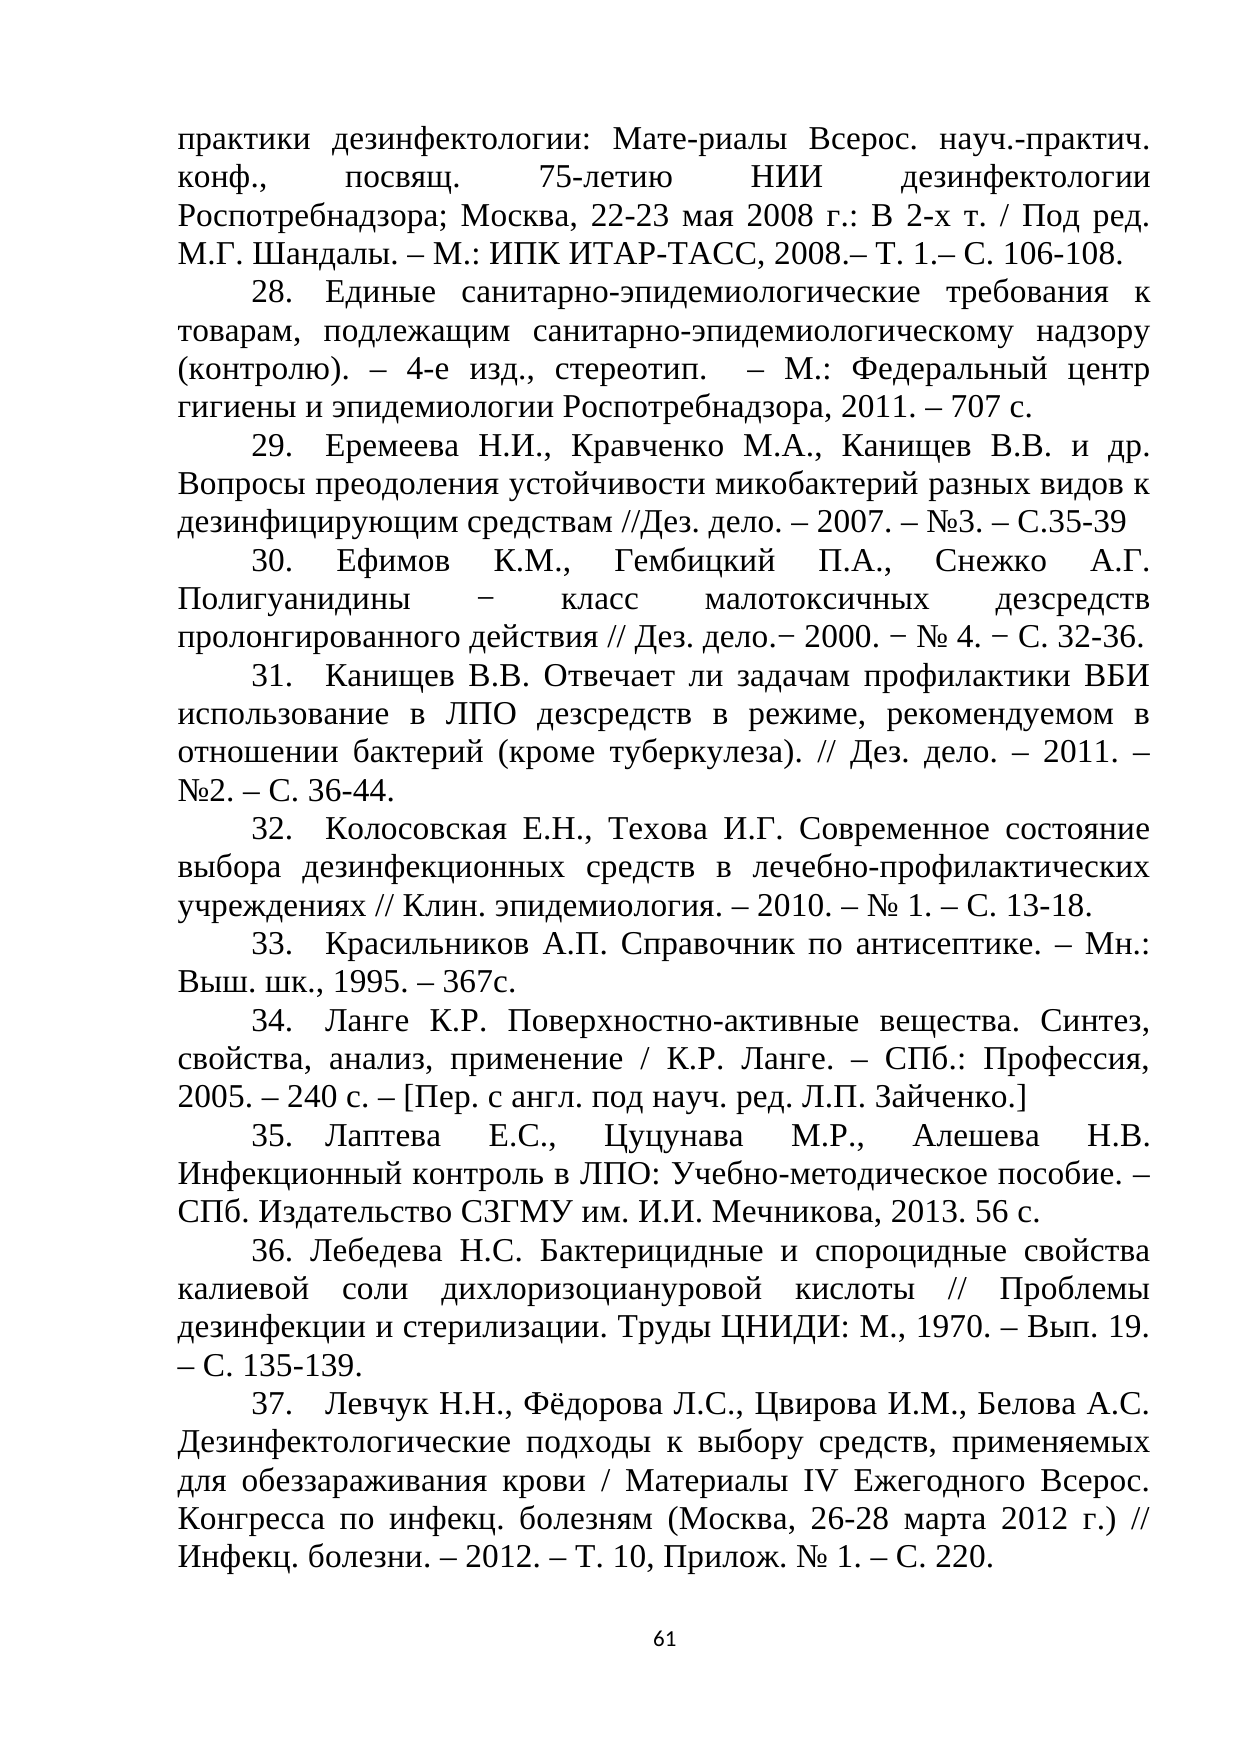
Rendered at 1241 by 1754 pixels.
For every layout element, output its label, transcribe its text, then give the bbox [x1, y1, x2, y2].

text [177, 118, 1152, 271]
text 29. Еремеева Н.И., Кравченко М.А., Канищев В.В. и др. Вопросы преодоления устойчивости микобактерий разных видов к дезинфицирующим средствам //Дез. дело. – 2007. – №3. – С.35-39 [177, 425, 1152, 540]
text 33. Красильников А.П. Справочник по антисептике. – Мн.: Выш. шк., 1995. – 367с. [177, 923, 1152, 1000]
text 32. Колосовская Е.Н., Техова И.Г. Современное состояние выбора дезинфекционных средств в лечебно-профилактических учреждениях // Клин. эпидемиология. – 2010. – № 1. – С. 13-18. [177, 808, 1152, 923]
text 36. Лебедева Н.С. Бактерицидные и спороцидные свойства калиевой соли дихлоризоциануровой кислоты // Проблемы дезинфекции и стерилизации. Труды ЦНИДИ: М., 1970. – Вып. 19. – С. 135-139. [177, 1230, 1152, 1383]
text 34. Ланге К.Р. Поверхностно-активные вещества. Синтез, свойства, анализ, применение / К.Р. Ланге. – СПб.: Профессия, 2005. – 240 с. – [Пер. с англ. под науч. ред. Л.П. Зайченко.] [177, 1000, 1152, 1115]
text 35. Лаптева Е.С., Цуцунава М.Р., Алешева Н.В. Инфекционный контроль в ЛПО: Учебно-методическое пособие. – СПб. Издательство СЗГМУ им. И.И. Мечникова, 2013. 56 с. [177, 1115, 1152, 1230]
text 28. Единые санитарно-эпидемиологические требования к товарам, подлежащим санитарно-эпидемиологическому надзору (контролю). – 4-е изд., стереотип. – М.: Федеральный центр гигиены и эпидемиологии Роспотребнадзора, 2011. – 707 с. [177, 271, 1152, 425]
text 37. Левчук Н.Н., Фёдорова Л.С., Цвирова И.М., Белова А.С. Дезинфектологические подходы к выбору средств, применяемых для обеззараживания крови / Материалы IV Ежегодного Всерос. Конгресса по инфекц. болезням (Москва, 26-28 марта 2012 г.) // Инфекц. болезни. – 2012. – Т. 10, Прилож. № 1. – С. 220. [177, 1383, 1152, 1575]
text 31. Канищев В.В. Отвечает ли задачам профилактики ВБИ использование в ЛПО дезсредств в режиме, рекомендуемом в отношении бактерий (кроме туберкулеза). // Дез. дело. – 2011. – №2. – С. 36-44. [177, 655, 1152, 808]
text 30. Ефимов К.М., Гембицкий П.А., Снежко А.Г. Полигуанидины − класс малотоксичных дезсредств пролонгированного действия // Дез. дело.− 2000. − № 4. − С. 32-36. [177, 540, 1152, 655]
